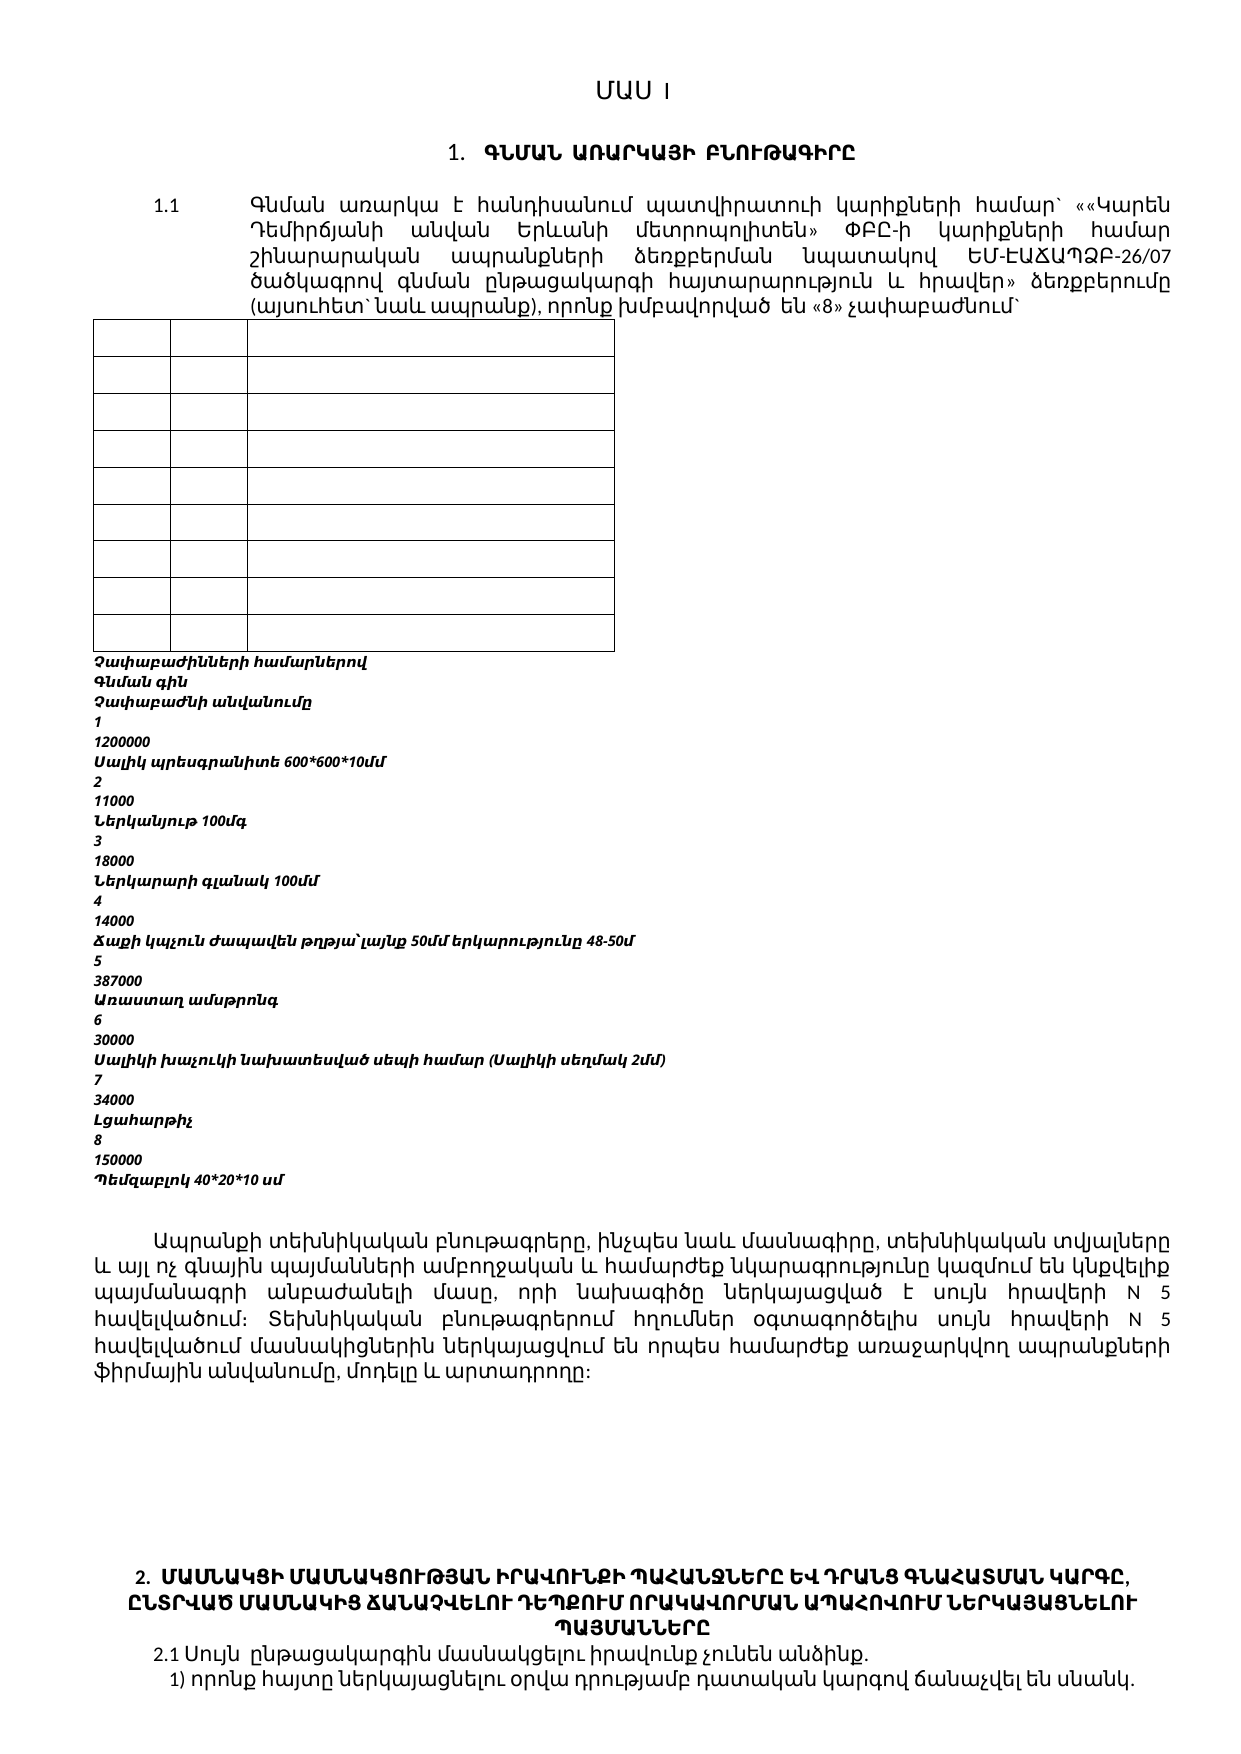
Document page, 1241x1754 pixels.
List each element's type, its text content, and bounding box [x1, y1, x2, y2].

text 2. ՄԱՍՆԱԿՑԻ ՄԱՍՆԱԿՑՈՒԹՅԱՆ ԻՐԱՎՈՒՆՔԻ ՊԱՀԱՆՋՆԵՐԸ ԵՎ ԴՐԱՆՑ ԳՆԱՀԱՏՄԱՆ ԿԱՐԳԸ, ԸՆՏՐՎԱԾ ՄԱՍՆԱԿԻՑ ՃԱՆԱՉՎԵԼՈՒ ԴԵՊՔՈՒՄ ՈՐԱԿԱՎՈՐՄԱՆ ԱՊԱՀՈՎՈՒՄ ՆԵՐԿԱՅԱՑՆԵԼՈՒ ՊԱՅՄԱՆՆԵՐԸ [94, 1564, 1171, 1641]
text Ապրանքի տեխնիկական բնութագրերը, ինչպես նաև մասնագիրը, տեխնիկական տվյալները և այլ ոչ գնային պայմանների ամբողջական և համարժեք նկարագրությունը կազմում են կնքվելիք պայմանագրի անբաժանելի մասը, որի նախագիծը ներկայացված է սույն հրավերի N 5 հավելվածում։ Տեխնիկական բնութագրերում հղումներ օգտագործելիս սույն հրավերի N 5 հավելվածում մասնակիցներին ներկայացվում են որպես համարժեք առաջարկվող ապրանքների ֆիրմային անվանումը, մոդելը և արտադրողը: [94, 1228, 1171, 1384]
subtitle Գնման առարկա է հանդիսանում պատվիրատուի կարիքների համար` ««Կարեն Դեմիրճյանի անվան Երևանի մետրոպոլիտեն» ՓԲԸ-ի կարիքների համար շինարարական ապրանքների ձեռքբերման նպատակով ԵՄ-ԷԱՃԱՊՁԲ-26/07 ծածկագրով գնման ընթացակարգի հայտարարություն և հրավեր» ձեռքբերումը (այսուհետ` նաև ապրանք), որոնք խմբավորված են «8» չափաբաժնում` [153, 192, 1171, 319]
text ՄԱՍ I [94, 75, 1171, 106]
list ԳՆՄԱՆ ԱՌԱՐԿԱՅԻ ԲՆՈՒԹԱԳԻՐԸ [131, 136, 1171, 167]
text 1) որոնք հայտը ներկայացնելու օրվա դրությամբ դատական կարգով ճանաչվել են սնանկ. [94, 1666, 1171, 1692]
text 2.1 Սույն ընթացակարգին մասնակցելու իրավունք չունեն անձինք. [94, 1641, 1171, 1666]
